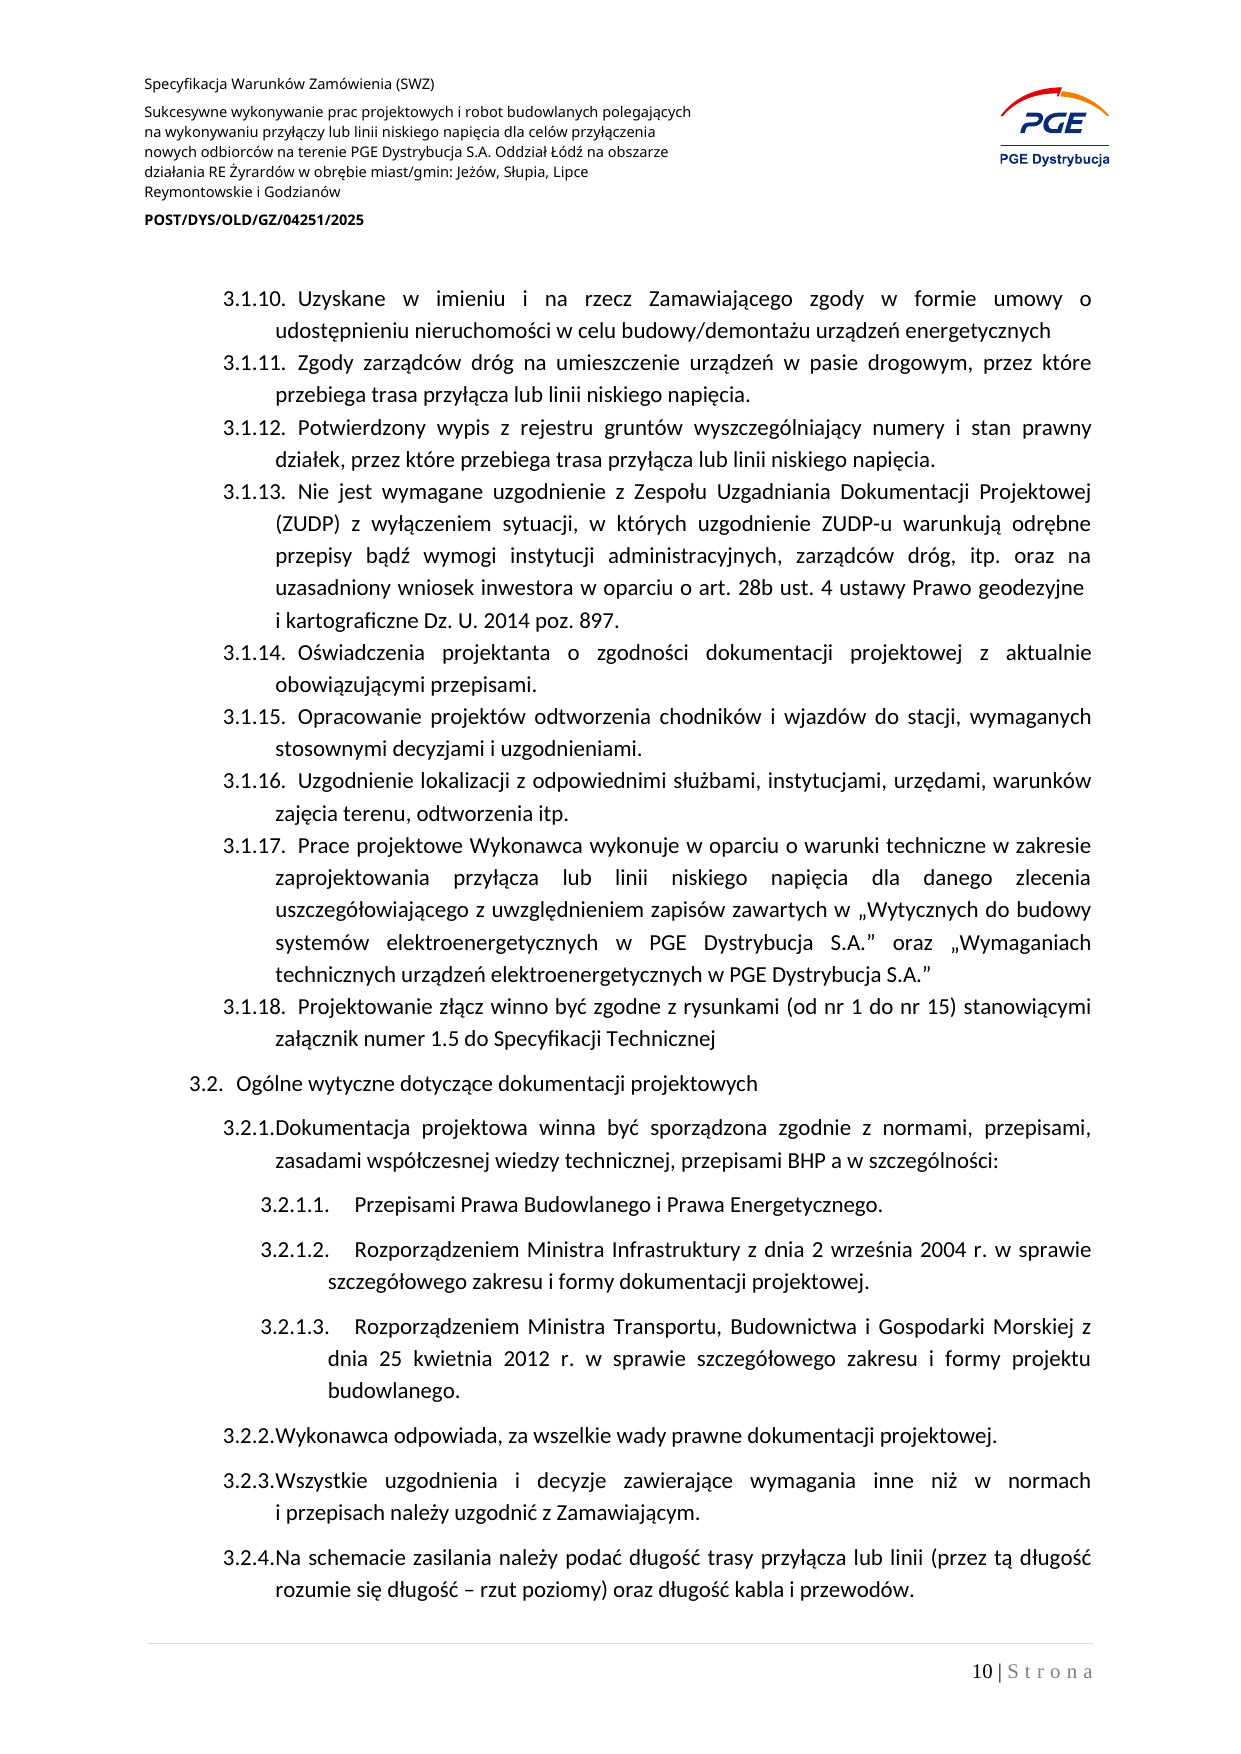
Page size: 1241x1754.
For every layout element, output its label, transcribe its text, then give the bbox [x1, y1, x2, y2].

subtitle Wszystkie uzgodnienia i decyzje zawierające wymagania inne niż w normach i przepisach należy uzgodnić z Zamawiającym. [223, 1466, 1093, 1526]
list Nie jest wymagane uzgodnienie z Zespołu Uzgadniania Dokumentacji Projektowej (ZUDP) z wyłączeniem sytuacji, w których uzgodnienie ZUDP-u warunkują odrębne przepisy bądź wymogi instytucji administracyjnych, zarządców dróg, itp. oraz na uzasadniony wniosek inwestora w oparciu o art. 28b ust. 4 ustawy Prawo geodezyjne i kartograficzne Dz. U. 2014 poz. 897. [223, 477, 1093, 634]
list Opracowanie projektów odtworzenia chodników i wjazdów do stacji, wymaganych stosownymi decyzjami i uzgodnieniami. [223, 702, 1093, 762]
list Zgody zarządców dróg na umieszczenie urządzeń w pasie drogowym, przez które przebiega trasa przyłącza lub linii niskiego napięcia. [223, 348, 1093, 408]
subtitle Rozporządzeniem Ministra Infrastruktury z dnia 2 września 2004 r. w sprawie szczegółowego zakresu i formy dokumentacji projektowej. [260, 1235, 1093, 1295]
subtitle Na schemacie zasilania należy podać długość trasy przyłącza lub linii (przez tą długość rozumie się długość – rzut poziomy) oraz długość kabla i przewodów. [223, 1543, 1093, 1603]
list Dokumentacja projektowa winna być sporządzona zgodnie z normami, przepisami, zasadami współczesnej wiedzy technicznej, przepisami BHP a w szczególności: [223, 1113, 1093, 1174]
list Potwierdzony wypis z rejestru gruntów wyszczególniający numery i stan prawny działek, przez które przebiega trasa przyłącza lub linii niskiego napięcia. [223, 413, 1093, 473]
subtitle Rozporządzeniem Ministra Transportu, Budownictwa i Gospodarki Morskiej z dnia 25 kwietnia 2012 r. w sprawie szczegółowego zakresu i formy projektu budowlanego. [260, 1312, 1093, 1404]
list Prace projektowe Wykonawca wykonuje w oparciu o warunki techniczne w zakresie zaprojektowania przyłącza lub linii niskiego napięcia dla danego zlecenia uszczegółowiającego z uwzględnieniem zapisów zawartych w „Wytycznych do budowy systemów elektroenergetycznych w PGE Dystrybucja S.A.” oraz „Wymaganiach technicznych urządzeń elektroenergetycznych w PGE Dystrybucja S.A.” [223, 831, 1093, 988]
list Oświadczenia projektanta o zgodności dokumentacji projektowej z aktualnie obowiązującymi przepisami. [223, 638, 1093, 698]
list Projektowanie złącz winno być zgodne z rysunkami (od nr 1 do nr 15) stanowiącymi załącznik numer 1.5 do Specyfikacji Technicznej [223, 992, 1093, 1052]
list Uzyskane w imieniu i na rzecz Zamawiającego zgody w formie umowy o udostępnieniu nieruchomości w celu budowy/demontażu urządzeń energetycznych [223, 284, 1093, 344]
subtitle Wykonawca odpowiada, za wszelkie wady prawne dokumentacji projektowej. [223, 1421, 1093, 1449]
subtitle Przepisami Prawa Budowlanego i Prawa Energetycznego. [260, 1190, 1093, 1218]
list Uzgodnienie lokalizacji z odpowiednimi służbami, instytucjami, urzędami, warunków zajęcia terenu, odtworzenia itp. [223, 767, 1093, 827]
list Ogólne wytyczne dotyczące dokumentacji projektowych [189, 1069, 1093, 1097]
